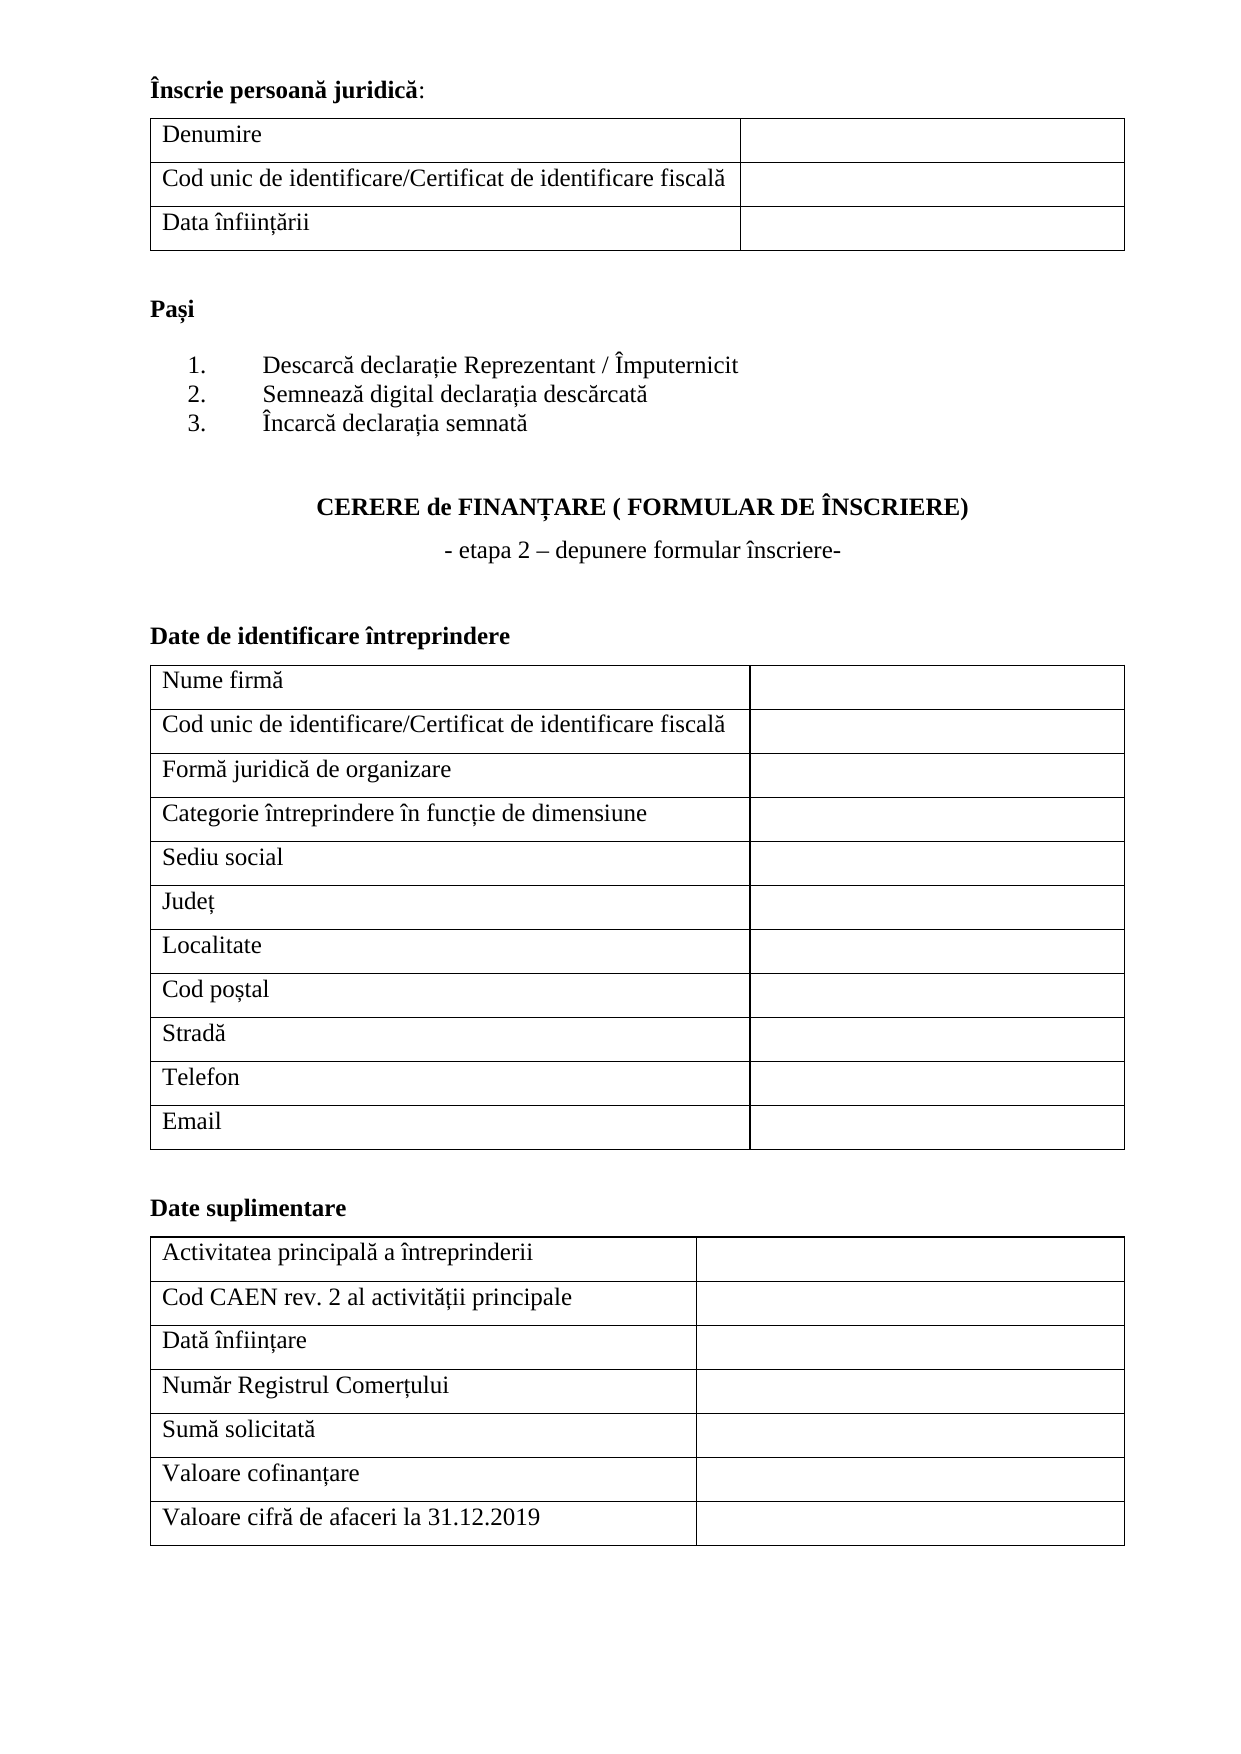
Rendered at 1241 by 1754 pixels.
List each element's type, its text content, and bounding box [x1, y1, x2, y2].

list Semnează digital declarația descărcată [187, 379, 1135, 408]
table_cell Județ [151, 886, 749, 929]
table_cell [697, 1414, 1124, 1457]
table_cell Cod unic de identificare/Certificat de identificare fiscală [151, 163, 740, 206]
table_cell [751, 754, 1124, 797]
table_cell [697, 1502, 1124, 1545]
text Date de identificare întreprindere [150, 621, 1135, 650]
table_cell Localitate [151, 930, 749, 973]
table_cell Sumă solicitată [151, 1414, 696, 1457]
table_cell Cod unic de identificare/Certificat de identificare fiscală [151, 710, 749, 753]
table_cell Categorie întreprindere în funcție de dimensiune [151, 798, 749, 841]
table_cell [751, 974, 1124, 1017]
table_header [751, 666, 1124, 708]
table_cell [751, 710, 1124, 753]
table_cell [697, 1326, 1124, 1369]
table_cell [751, 798, 1124, 841]
table_cell [751, 886, 1124, 929]
text - etapa 2 – depunere formular înscriere- [150, 535, 1135, 564]
list Descarcă declarație Reprezentant / Împuternicit [187, 350, 1135, 379]
table_cell Formă juridică de organizare [151, 754, 749, 797]
table_cell Dată înființare [151, 1326, 696, 1369]
table_cell [697, 1282, 1124, 1324]
table_cell [741, 163, 1124, 206]
table_cell Stradă [151, 1018, 749, 1061]
table_cell [697, 1458, 1124, 1501]
table_header [741, 119, 1124, 162]
table_cell [751, 930, 1124, 973]
table_cell Data înființării [151, 207, 740, 250]
text CERERE de FINANȚARE ( FORMULAR DE ÎNSCRIERE) [150, 492, 1135, 521]
table_header Nume firmă [151, 666, 749, 708]
table_cell [751, 1018, 1124, 1061]
table_cell Număr Registrul Comerțului [151, 1370, 696, 1413]
text Pași [150, 294, 1135, 323]
table_cell Email [151, 1106, 749, 1149]
table_cell [751, 1106, 1124, 1149]
text Date suplimentare [150, 1193, 1135, 1222]
table_cell [751, 842, 1124, 885]
table_cell [697, 1370, 1124, 1413]
table_cell Telefon [151, 1062, 749, 1105]
table_cell Valoare cofinanțare [151, 1458, 696, 1501]
table_header Activitatea principală a întreprinderii [151, 1238, 696, 1281]
table_cell Sediu social [151, 842, 749, 885]
table_header Denumire [151, 119, 740, 162]
table_cell [751, 1062, 1124, 1105]
table_cell Cod CAEN rev. 2 al activității principale [151, 1282, 696, 1324]
text Înscrie persoană juridică: [150, 75, 1135, 104]
table_cell Cod poștal [151, 974, 749, 1017]
table_cell [741, 207, 1124, 250]
table_header [697, 1238, 1124, 1281]
list Încarcă declarația semnată [187, 408, 1135, 436]
table_cell Valoare cifră de afaceri la 31.12.2019 [151, 1502, 696, 1545]
